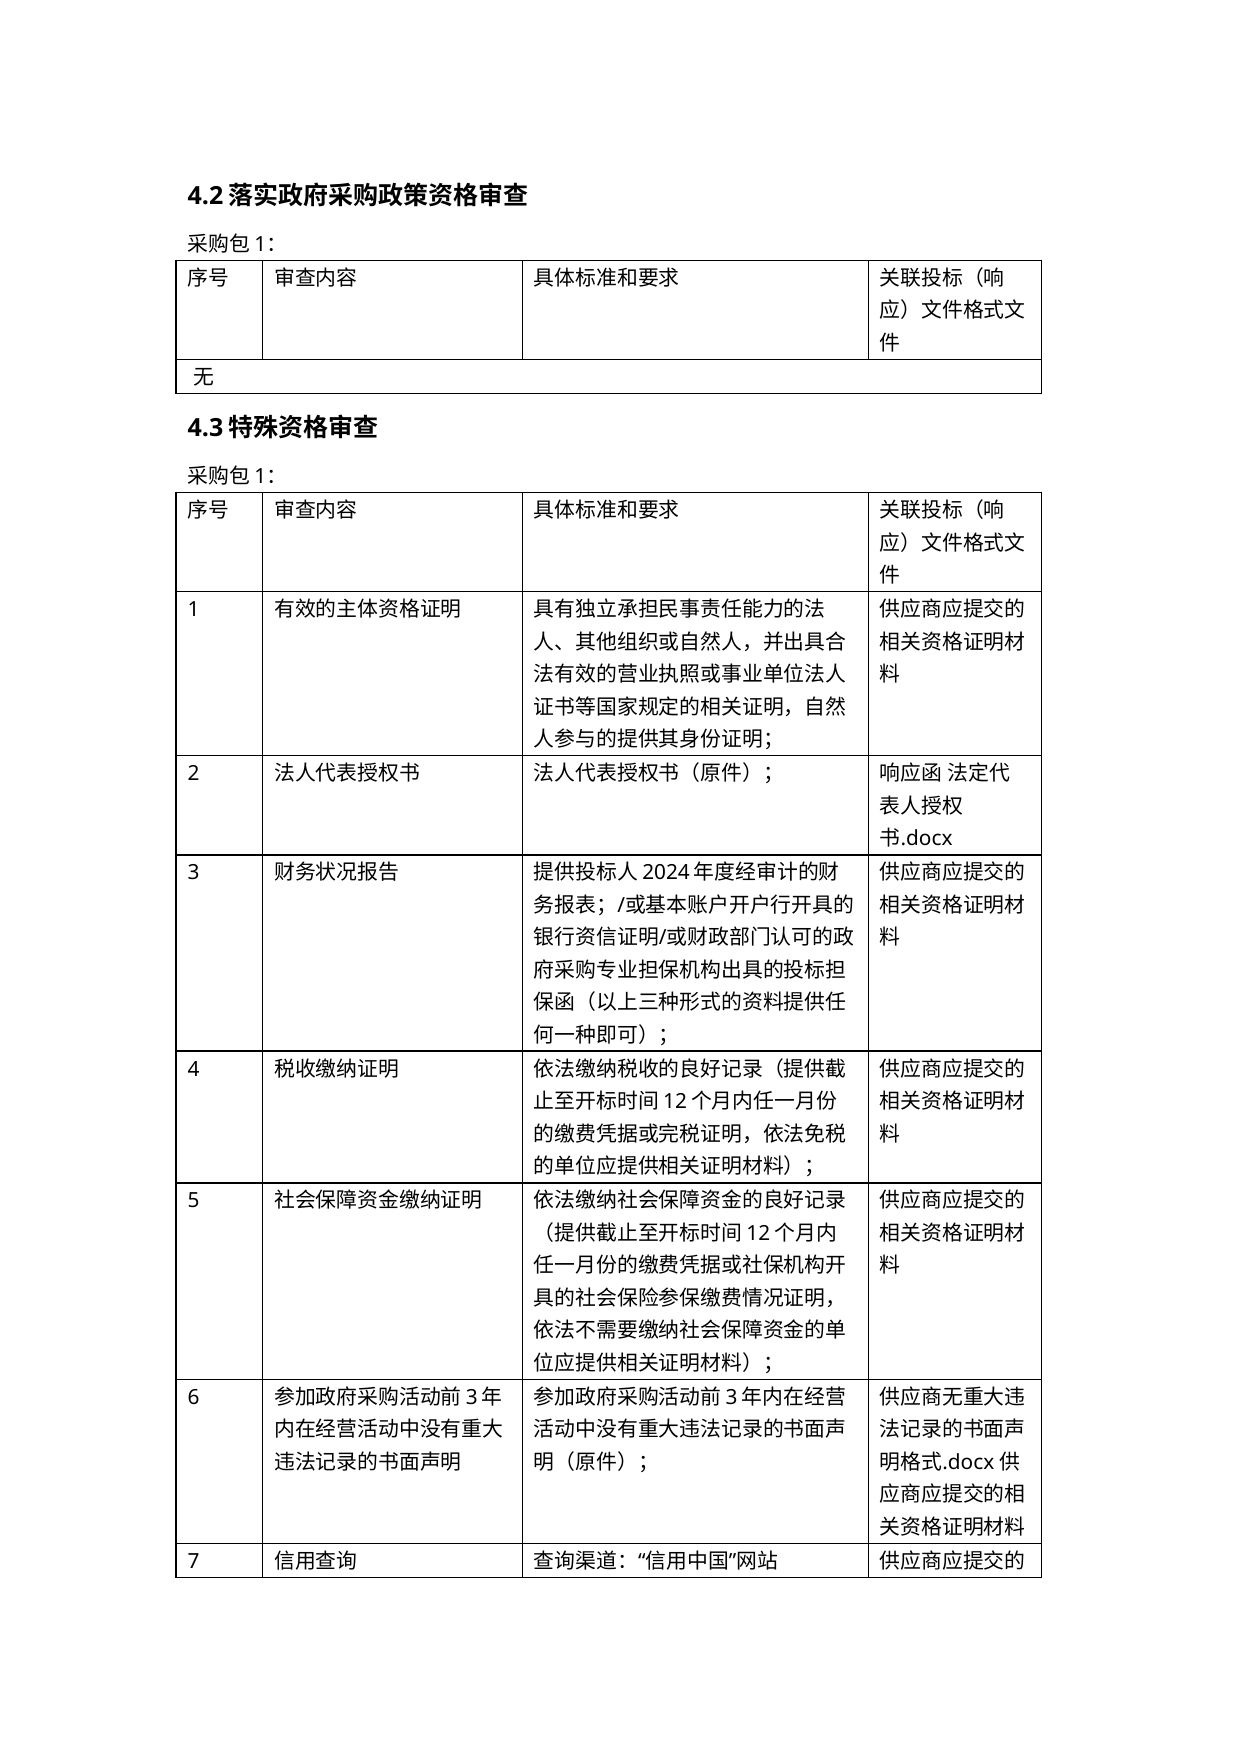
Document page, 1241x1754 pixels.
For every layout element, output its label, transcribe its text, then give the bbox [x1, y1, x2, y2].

table_cell 4 [177, 1052, 262, 1182]
table_cell 供应商无重大违法记录的书面声明格式.docx 供应商应提交的相关资格证明材料 [869, 1380, 1041, 1543]
table_header 具体标准和要求 [523, 261, 868, 358]
text 采购包1： [187, 459, 1053, 492]
table_cell 依法缴纳税收的良好记录（提供截止至开标时间12个月内任一月份的缴费凭据或完税证明，依法免税的单位应提供相关证明材料）； [523, 1052, 868, 1182]
table_cell 响应函 法定代表人授权书.docx [869, 756, 1041, 854]
table_header 具体标准和要求 [523, 493, 868, 591]
table_cell 参加政府采购活动前3年内在经营活动中没有重大违法记录的书面声明（原件）； [523, 1380, 868, 1543]
table_header 关联投标（响应）文件格式文件 [869, 261, 1041, 358]
table_cell 社会保障资金缴纳证明 [263, 1184, 522, 1378]
table_cell 供应商应提交的相关资格证明材料 [869, 592, 1041, 755]
table_cell 无 [177, 360, 1041, 393]
table_cell 供应商应提交的相关资格证明材料 [869, 856, 1041, 1050]
table_cell 依法缴纳社会保障资金的良好记录（提供截止至开标时间12个月内任一月份的缴费凭据或社保机构开具的社会保险参保缴费情况证明，依法不需要缴纳社会保障资金的单位应提供相关证明材料）； [523, 1184, 868, 1378]
table_header 审查内容 [263, 261, 522, 358]
table_cell 参加政府采购活动前3年内在经营活动中没有重大违法记录的书面声明 [263, 1380, 522, 1543]
text 4.2落实政府采购政策资格审查 [187, 162, 1053, 227]
table_cell 供应商应提交的相关资格证明材料 [869, 1544, 1041, 1577]
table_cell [523, 1544, 868, 1577]
table_header 关联投标（响应）文件格式文件 [869, 493, 1041, 591]
text 采购包1： [187, 227, 1053, 259]
table_cell 5 [177, 1184, 262, 1378]
table_header 序号 [177, 261, 262, 358]
table_cell 6 [177, 1380, 262, 1543]
table_cell 1 [177, 592, 262, 755]
table_cell 财务状况报告 [263, 856, 522, 1050]
table_cell 信用查询 [263, 1544, 522, 1577]
table_cell 2 [177, 756, 262, 854]
table_cell 具有独立承担民事责任能力的法人、其他组织或自然人，并出具合法有效的营业执照或事业单位法人证书等国家规定的相关证明，自然人参与的提供其身份证明； [523, 592, 868, 755]
table_cell 法人代表授权书（原件）； [523, 756, 868, 854]
table_cell 有效的主体资格证明 [263, 592, 522, 755]
table_cell 法人代表授权书 [263, 756, 522, 854]
table_cell 3 [177, 856, 262, 1050]
table_header 审查内容 [263, 493, 522, 591]
table_cell 供应商应提交的相关资格证明材料 [869, 1052, 1041, 1182]
table_cell 税收缴纳证明 [263, 1052, 522, 1182]
text 4.3特殊资格审查 [187, 394, 1053, 459]
table_header 序号 [177, 493, 262, 591]
table_cell 供应商应提交的相关资格证明材料 [869, 1184, 1041, 1378]
table_cell 提供投标人2024年度经审计的财务报表；/或基本账户开户行开具的银行资信证明/或财政部门认可的政府采购专业担保机构出具的投标担保函（以上三种形式的资料提供任何一种即可）； [523, 856, 868, 1050]
table_cell 7 [177, 1544, 262, 1577]
